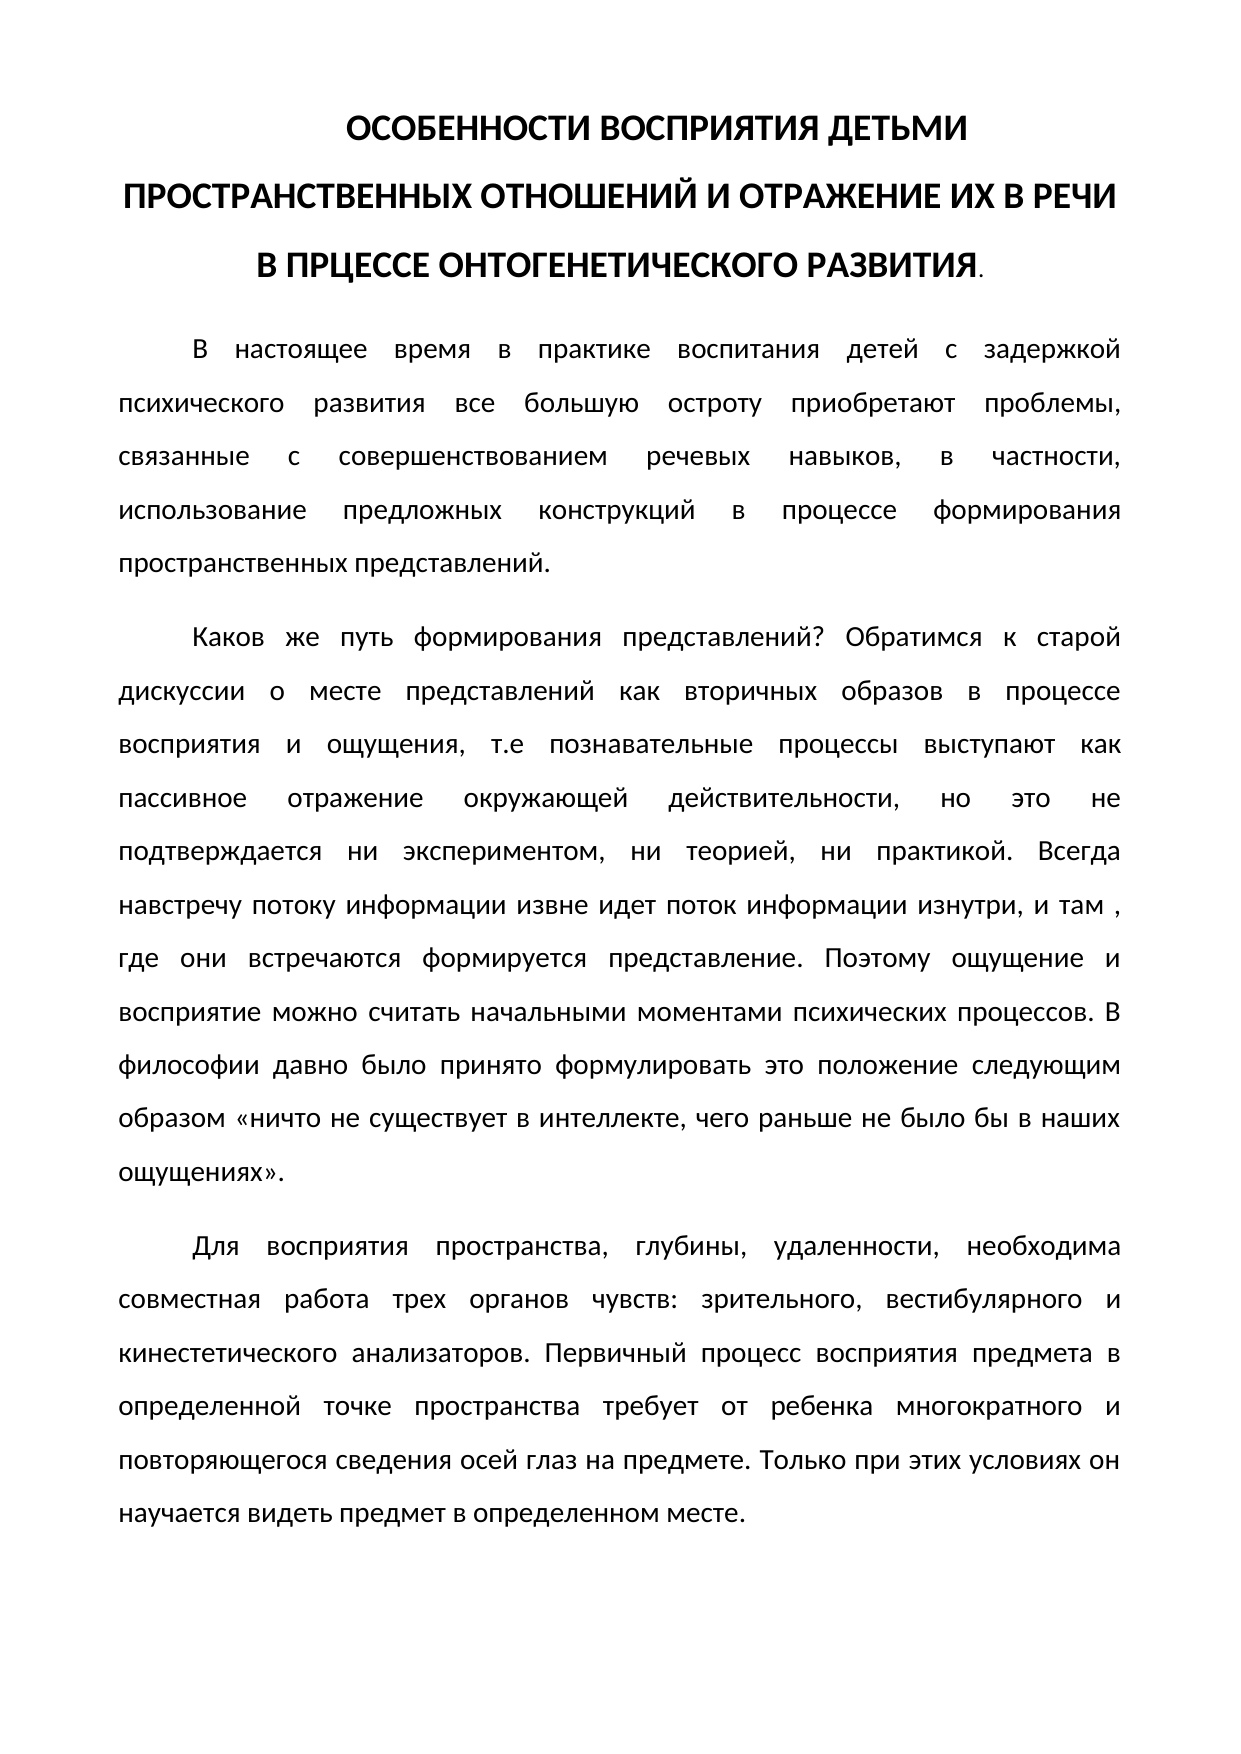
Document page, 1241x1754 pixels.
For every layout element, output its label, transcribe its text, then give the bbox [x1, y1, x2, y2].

text ОСОБЕННОСТИ ВОСПРИЯТИЯ ДЕТЬМИ ПРОСТРАНСТВЕННЫХ ОТНОШЕНИЙ И ОТРАЖЕНИЕ ИХ В РЕЧИ В ПРЦЕССЕ ОНТОГЕНЕТИЧЕСКОГО РАЗВИТИЯ. [118, 103, 1122, 287]
text Каков же путь формирования представлений? Обратимся к старой дискуссии о месте представлений как вторичных образов в процессе восприятия и ощущения, т.е познавательные процессы выступают как пассивное отражение окружающей действительности, но это не подтверждается ни экспериментом, ни теорией, ни практикой. Всегда навстречу потоку информации извне идет поток информации изнутри, и там , где они встречаются формируется представление. Поэтому ощущение и восприятие можно считать начальными моментами психических процессов. В философии давно было принято формулировать это положение следующим образом «ничто не существует в интеллекте, чего раньше не было бы в наших ощущениях». [118, 618, 1122, 1188]
text Для восприятия пространства, глубины, удаленности, необходима совместная работа трех органов чувств: зрительного, вестибулярного и кинестетического анализаторов. Первичный процесс восприятия предмета в определенной точке пространства требует от ребенка многократного и повторяющегося сведения осей глаз на предмете. Только при этих условиях он научается видеть предмет в определенном месте. [118, 1227, 1122, 1530]
text В настоящее время в практике воспитания детей с задержкой психического развития все большую остроту приобретают проблемы, связанные с совершенствованием речевых навыков, в частности, использование предложных конструкций в процессе формирования пространственных представлений. [118, 331, 1122, 580]
